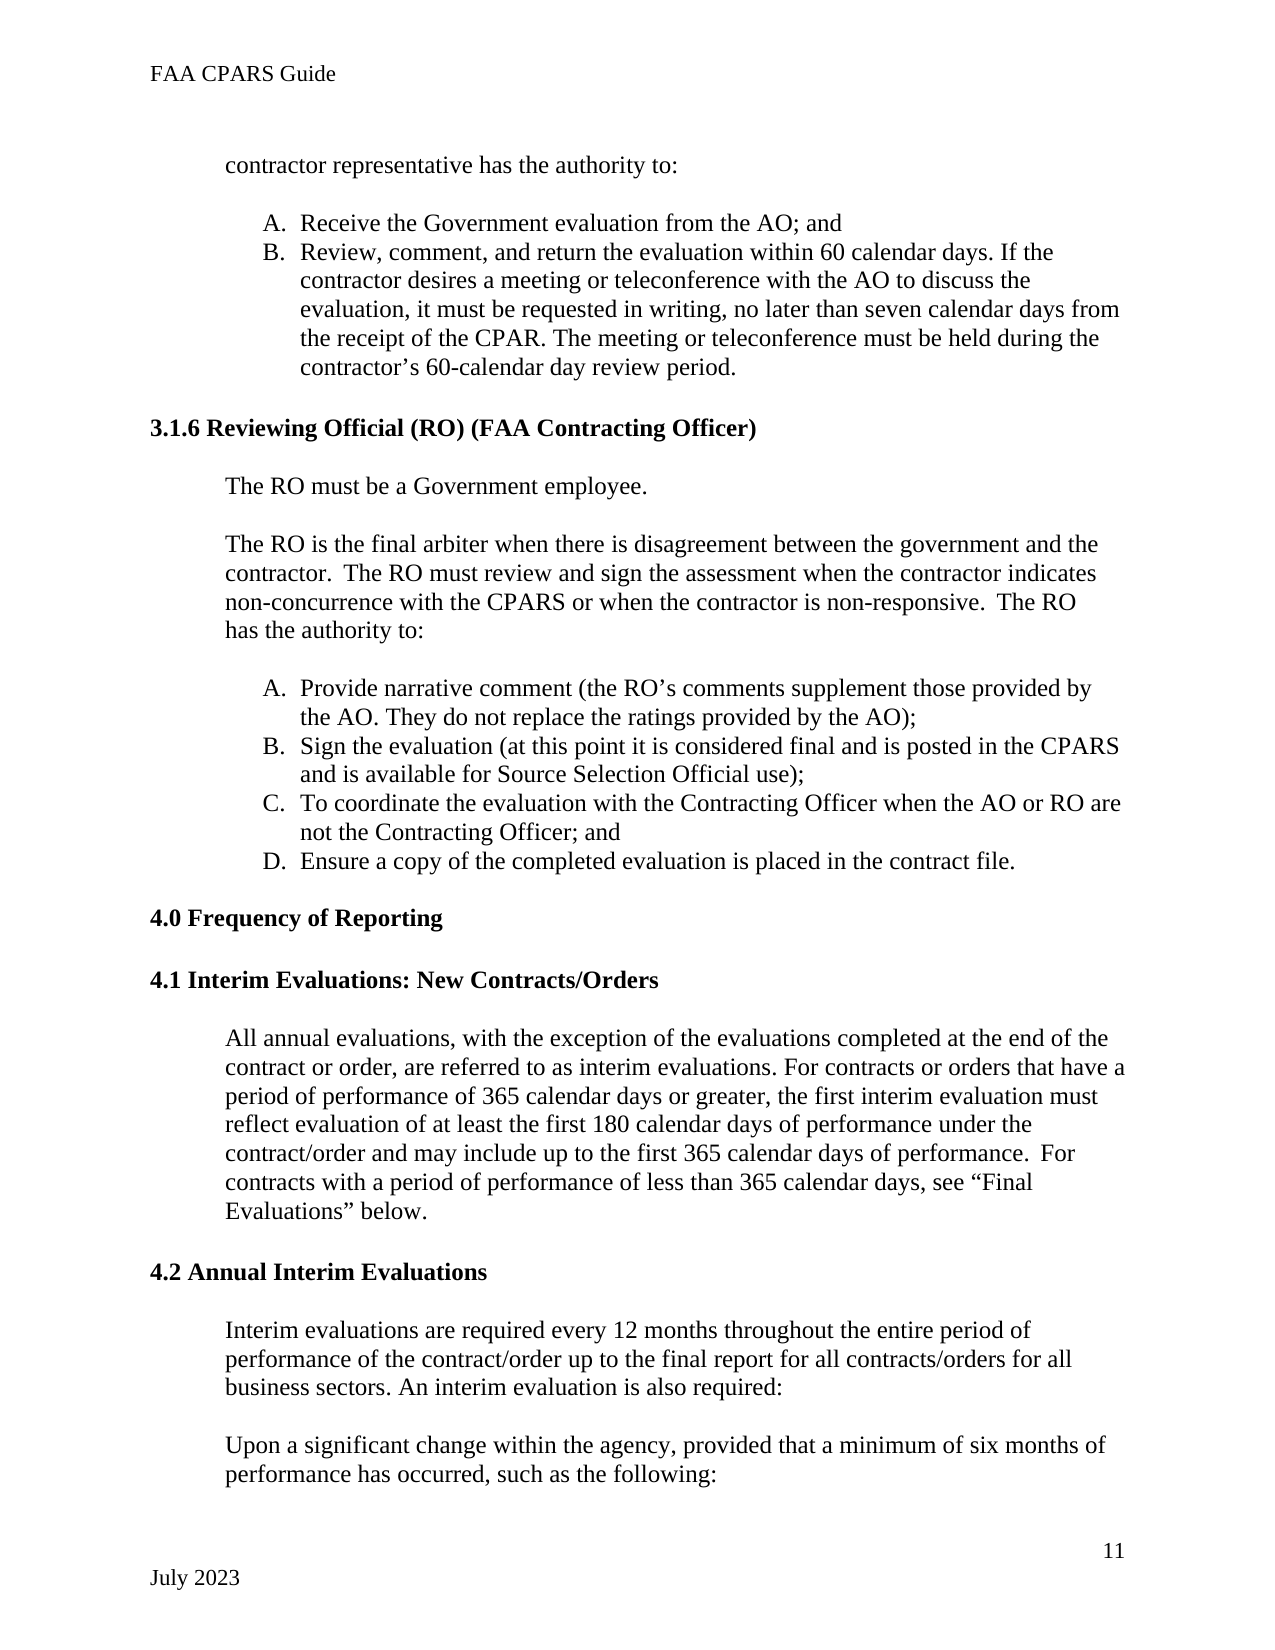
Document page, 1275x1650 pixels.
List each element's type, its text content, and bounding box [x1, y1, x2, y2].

subtitle 4.2 Annual Interim Evaluations [150, 1257, 1125, 1286]
list Ensure a copy of the completed evaluation is placed in the contract file. [262, 846, 1125, 874]
text The RO is the final arbiter when there is disagreement between the government and the contractor. The RO must review and sign the assessment when the contractor indicates non-concurrence with the CPARS or when the contractor is non-responsive. The RO has the authority to: [225, 529, 1100, 644]
list Review, comment, and return the evaluation within 60 calendar days. If the contractor desires a meeting or teleconference with the AO to discuss the evaluation, it must be requested in writing, no later than seven calendar days from the receipt of the CPAR. The meeting or teleconference must be held during the contractor’s 60-calendar day review period. [262, 237, 1125, 380]
text Upon a significant change within the agency, provided that a minimum of six months of performance has occurred, such as the following: [225, 1430, 1125, 1487]
list Provide narrative comment (the RO’s comments supplement those provided by the AO. They do not replace the ratings provided by the AO); [262, 673, 1125, 731]
subtitle 4.0 Frequency of Reporting [150, 903, 1125, 932]
subtitle 4.1 Interim Evaluations: New Contracts/Orders [150, 965, 1125, 994]
text All annual evaluations, with the exception of the evaluations completed at the end of the contract or order, are referred to as interim evaluations. For contracts or orders that have a period of performance of 365 calendar days or greater, the first interim evaluation must reflect evaluation of at least the first 180 calendar days of performance under the contract/order and may include up to the first 365 calendar days of performance. For contracts with a period of performance of less than 365 calendar days, see “Final Evaluations” below. [225, 1023, 1126, 1224]
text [225, 150, 1126, 179]
text Interim evaluations are required every 12 months throughout the entire period of performance of the contract/order up to the final report for all contracts/orders for all business sectors. An interim evaluation is also required: [225, 1315, 1125, 1401]
list Receive the Government evaluation from the AO; and [262, 208, 1125, 237]
list Sign the evaluation (at this point it is considered final and is posted in the CPARS and is available for Source Selection Official use); [262, 731, 1125, 788]
subtitle 3.1.6 Reviewing Official (RO) (FAA Contracting Officer) [150, 413, 1125, 442]
text The RO must be a Government employee. [225, 471, 1125, 499]
list To coordinate the evaluation with the Contracting Officer when the AO or RO are not the Contracting Officer; and [262, 788, 1125, 846]
